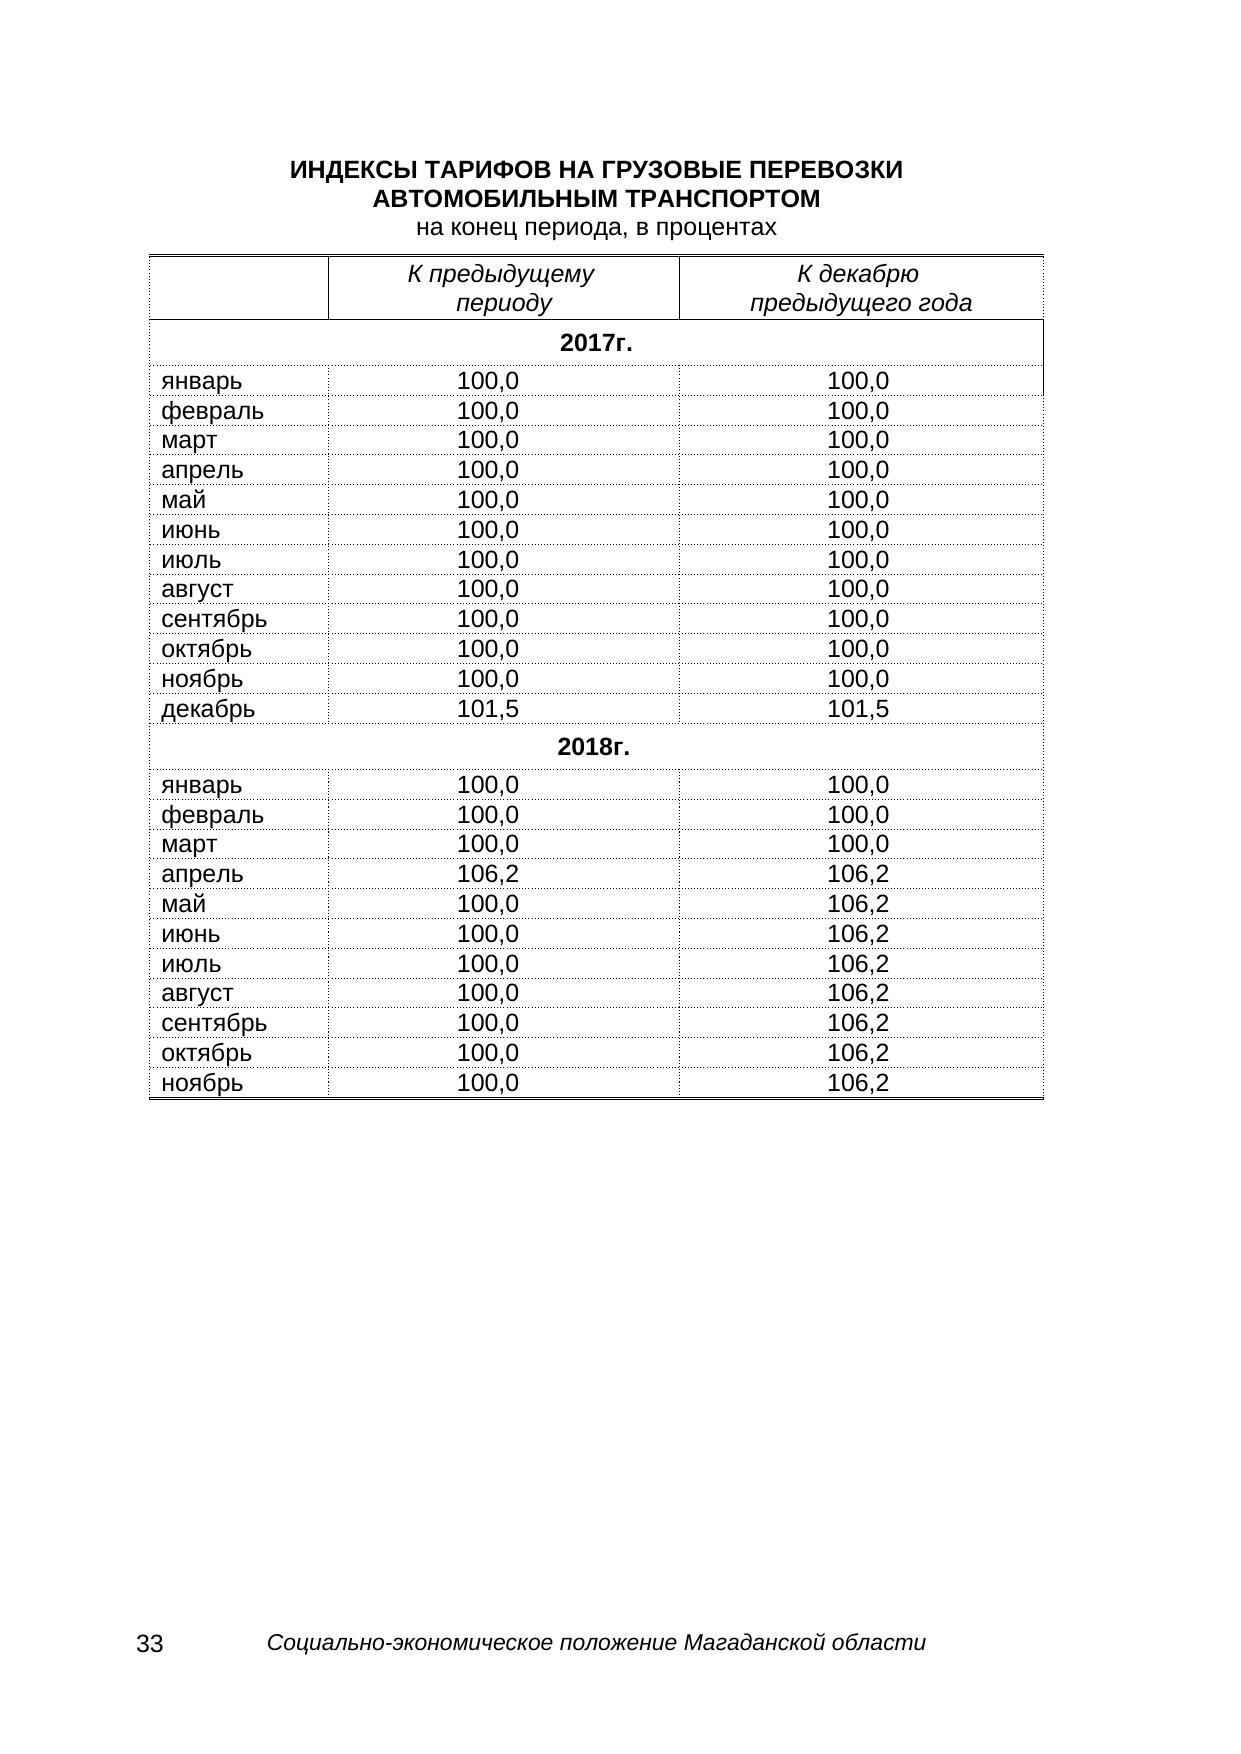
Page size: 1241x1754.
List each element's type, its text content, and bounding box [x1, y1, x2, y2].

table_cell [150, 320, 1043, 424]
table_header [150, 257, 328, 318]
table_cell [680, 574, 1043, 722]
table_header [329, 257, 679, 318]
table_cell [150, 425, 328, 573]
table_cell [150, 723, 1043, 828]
text ИНДЕКСЫ ТАРИФОВ НА ГРУЗОВЫЕ ПЕРЕВОЗКИ АВТОМОБИЛЬНЫМ ТРАНСПОРТОМ на конец периода, в процентах [136, 155, 1057, 241]
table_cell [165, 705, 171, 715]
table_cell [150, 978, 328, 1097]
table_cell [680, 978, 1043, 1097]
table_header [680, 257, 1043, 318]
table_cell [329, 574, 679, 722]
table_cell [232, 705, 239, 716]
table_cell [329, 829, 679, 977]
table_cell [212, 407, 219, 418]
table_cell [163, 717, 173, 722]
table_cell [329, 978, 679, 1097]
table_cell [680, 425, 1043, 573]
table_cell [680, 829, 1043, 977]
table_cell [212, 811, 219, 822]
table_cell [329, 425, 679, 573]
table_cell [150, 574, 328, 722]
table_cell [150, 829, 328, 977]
